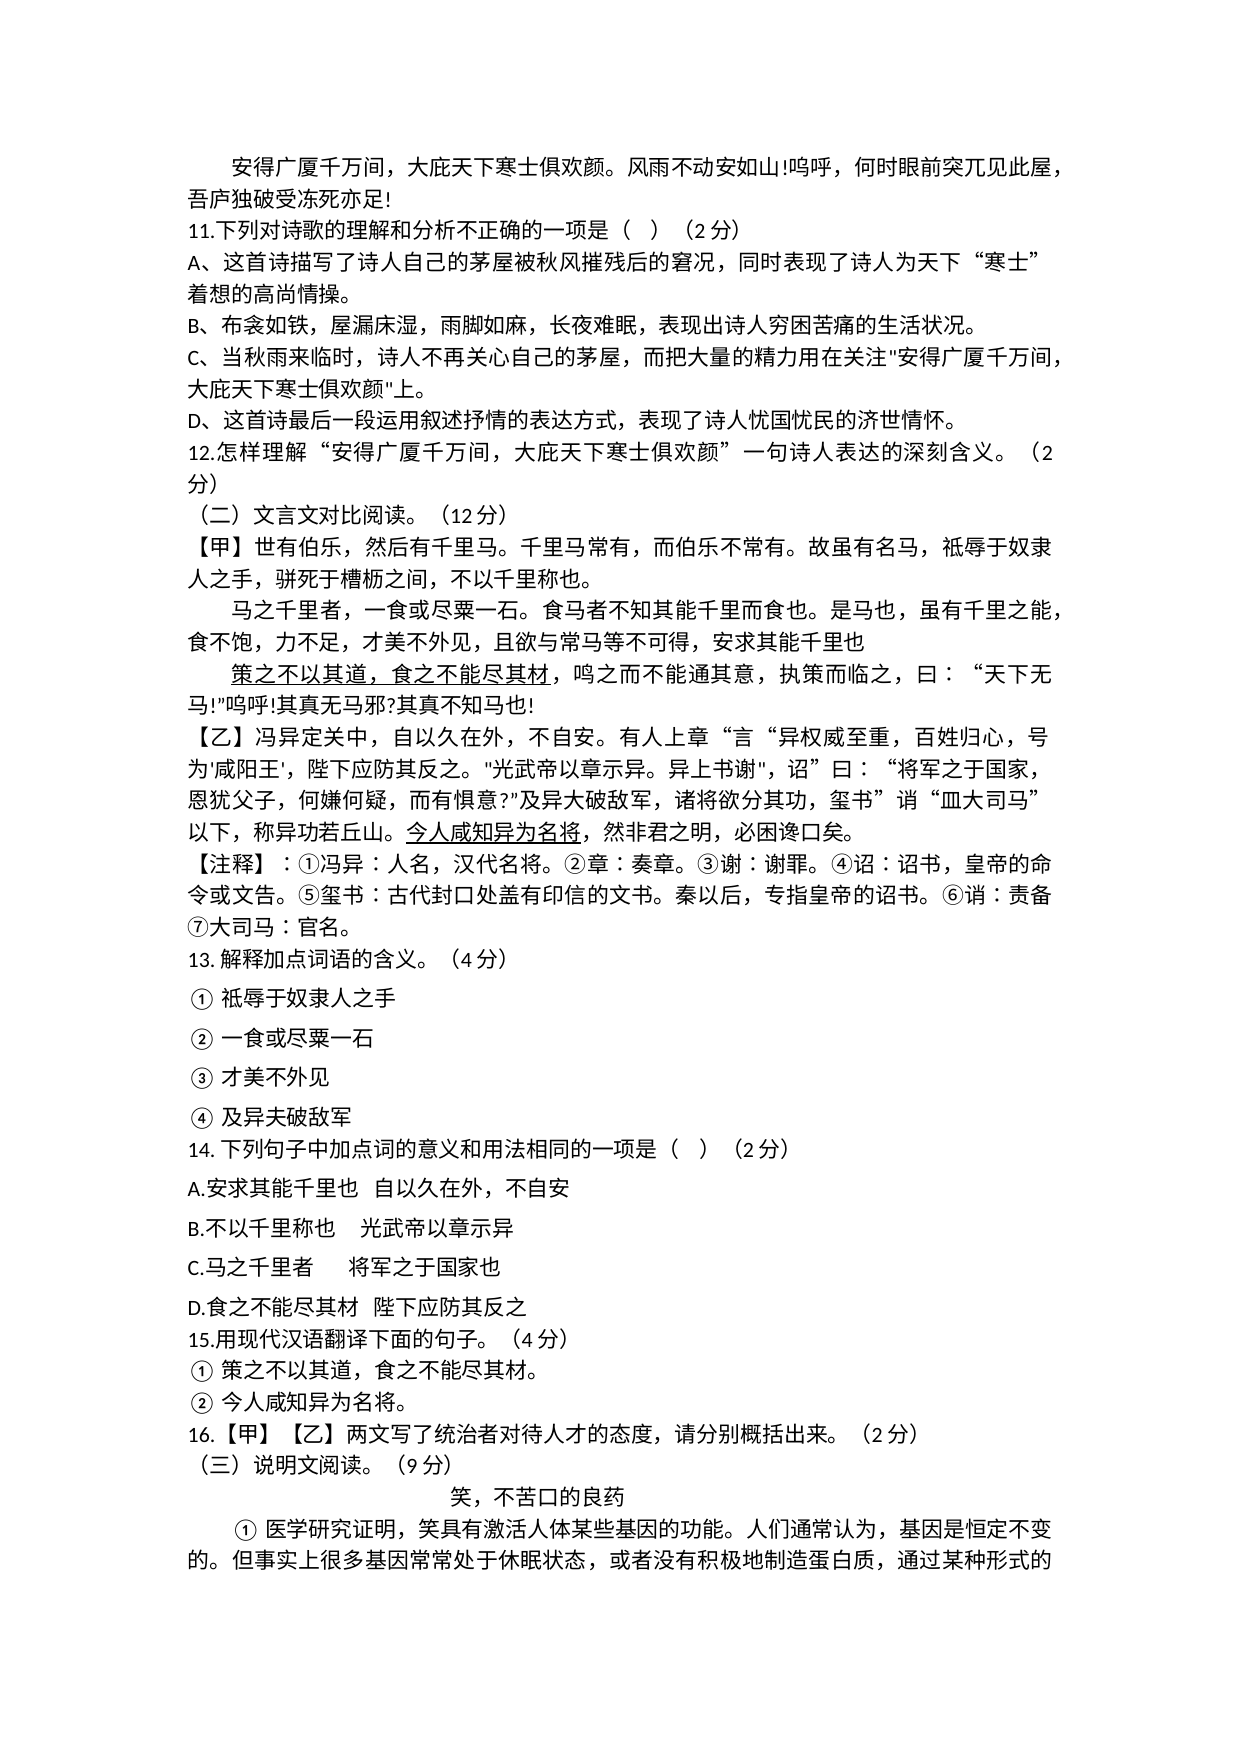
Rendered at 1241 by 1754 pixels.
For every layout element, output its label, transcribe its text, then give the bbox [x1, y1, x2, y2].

list 下列句子中加点词的意义和用法相同的一项是（ ）（2分） [187, 1132, 1053, 1163]
text ①策之不以其道，食之不能尽其材。 [187, 1353, 1053, 1385]
text C、当秋雨来临时，诗人不再关心自己的茅屋，而把大量的精力用在关注"安得广厦千万间，大庇天下寒士俱欢颜"上。 [187, 340, 1053, 403]
text 16.【甲】【乙】两文写了统治者对待人才的态度，请分别概括出来。（2分） [187, 1417, 1053, 1448]
list 解释加点词语的含义。（4分） [187, 942, 1053, 973]
text B.不以千里称也 光武帝以章示异 [187, 1203, 1053, 1242]
text 马之千里者，一食或尽粟一石。食马者不知其能千里而食也。是马也，虽有千里之能，食不饱，力不足，才美不外见，且欲与常马等不可得，安求其能千里也 [187, 593, 1053, 657]
text B、布衾如铁，屋漏床湿，雨脚如麻，长夜难眠，表现出诗人穷困苦痛的生活状况。 [187, 308, 1053, 340]
text 策之不以其道，食之不能尽其材，鸣之而不能通其意，执策而临之，曰∶“天下无马!”呜呼!其真无马邪?其真不知马也! [187, 657, 1053, 720]
text 【甲】世有伯乐，然后有千里马。千里马常有，而伯乐不常有。故虽有名马，祗辱于奴隶人之手，骈死于槽枥之间，不以千里称也。 [187, 530, 1053, 593]
text D.食之不能尽其材 陛下应防其反之 [187, 1282, 1053, 1322]
text ④及异夫破敌军 [187, 1092, 1053, 1132]
text 【注释】∶①冯异∶人名，汉代名将。②章∶奏章。③谢∶谢罪。④诏∶诏书，皇帝的命令或文告。⑤玺书∶古代封口处盖有印信的文书。秦以后，专指皇帝的诏书。⑥诮∶责备。⑦大司马∶官名。 [187, 847, 1053, 942]
text 【乙】冯异定关中，自以久在外，不自安。有人上章“言“异权威至重，百姓归心，号为'咸阳王'，陛下应防其反之。"光武帝以章示异。异上书谢"，诏”曰∶“将军之于国家，恩犹父子，何嫌何疑，而有惧意?”及异大破敌军，诸将欲分其功，玺书”诮“皿大司马”以下，称异功若丘山。今人咸知异为名将，然非君之明，必困谗口矣。 [187, 720, 1053, 847]
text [187, 1512, 1053, 1575]
text D、这首诗最后一段运用叙述抒情的表达方式，表现了诗人忧国忧民的济世情怀。 [187, 403, 1053, 435]
text 笑，不苦口的良药 [187, 1480, 1053, 1512]
text 15.用现代汉语翻译下面的句子。（4分） [187, 1322, 1053, 1353]
text （三）说明文阅读。（9分） [187, 1448, 1053, 1480]
list ②一食或尽粟一石 [187, 1013, 1053, 1052]
list ③才美不外见 [187, 1052, 1053, 1092]
text 12.怎样理解“安得广厦千万间，大庇天下寒士俱欢颜”一句诗人表达的深刻含义。（2分） [187, 435, 1053, 498]
text 安得广厦千万间，大庇天下寒士俱欢颜。风雨不动安如山!呜呼，何时眼前突兀见此屋，吾庐独破受冻死亦足! [187, 150, 1053, 213]
text 11.下列对诗歌的理解和分析不正确的一项是（ ）（2分） [187, 213, 1053, 245]
text ②今人咸知异为名将。 [187, 1385, 1053, 1417]
text C.马之千里者 将军之于国家也 [187, 1242, 1053, 1282]
list A.安求其能千里也 自以久在外，不自安 [187, 1163, 1053, 1203]
text A、这首诗描写了诗人自己的茅屋被秋风摧残后的窘况，同时表现了诗人为天下“寒士”着想的高尚情操。 [187, 245, 1053, 308]
text （二）文言文对比阅读。（12分） [187, 498, 1053, 530]
list ①祗辱于奴隶人之手 [187, 973, 1053, 1013]
